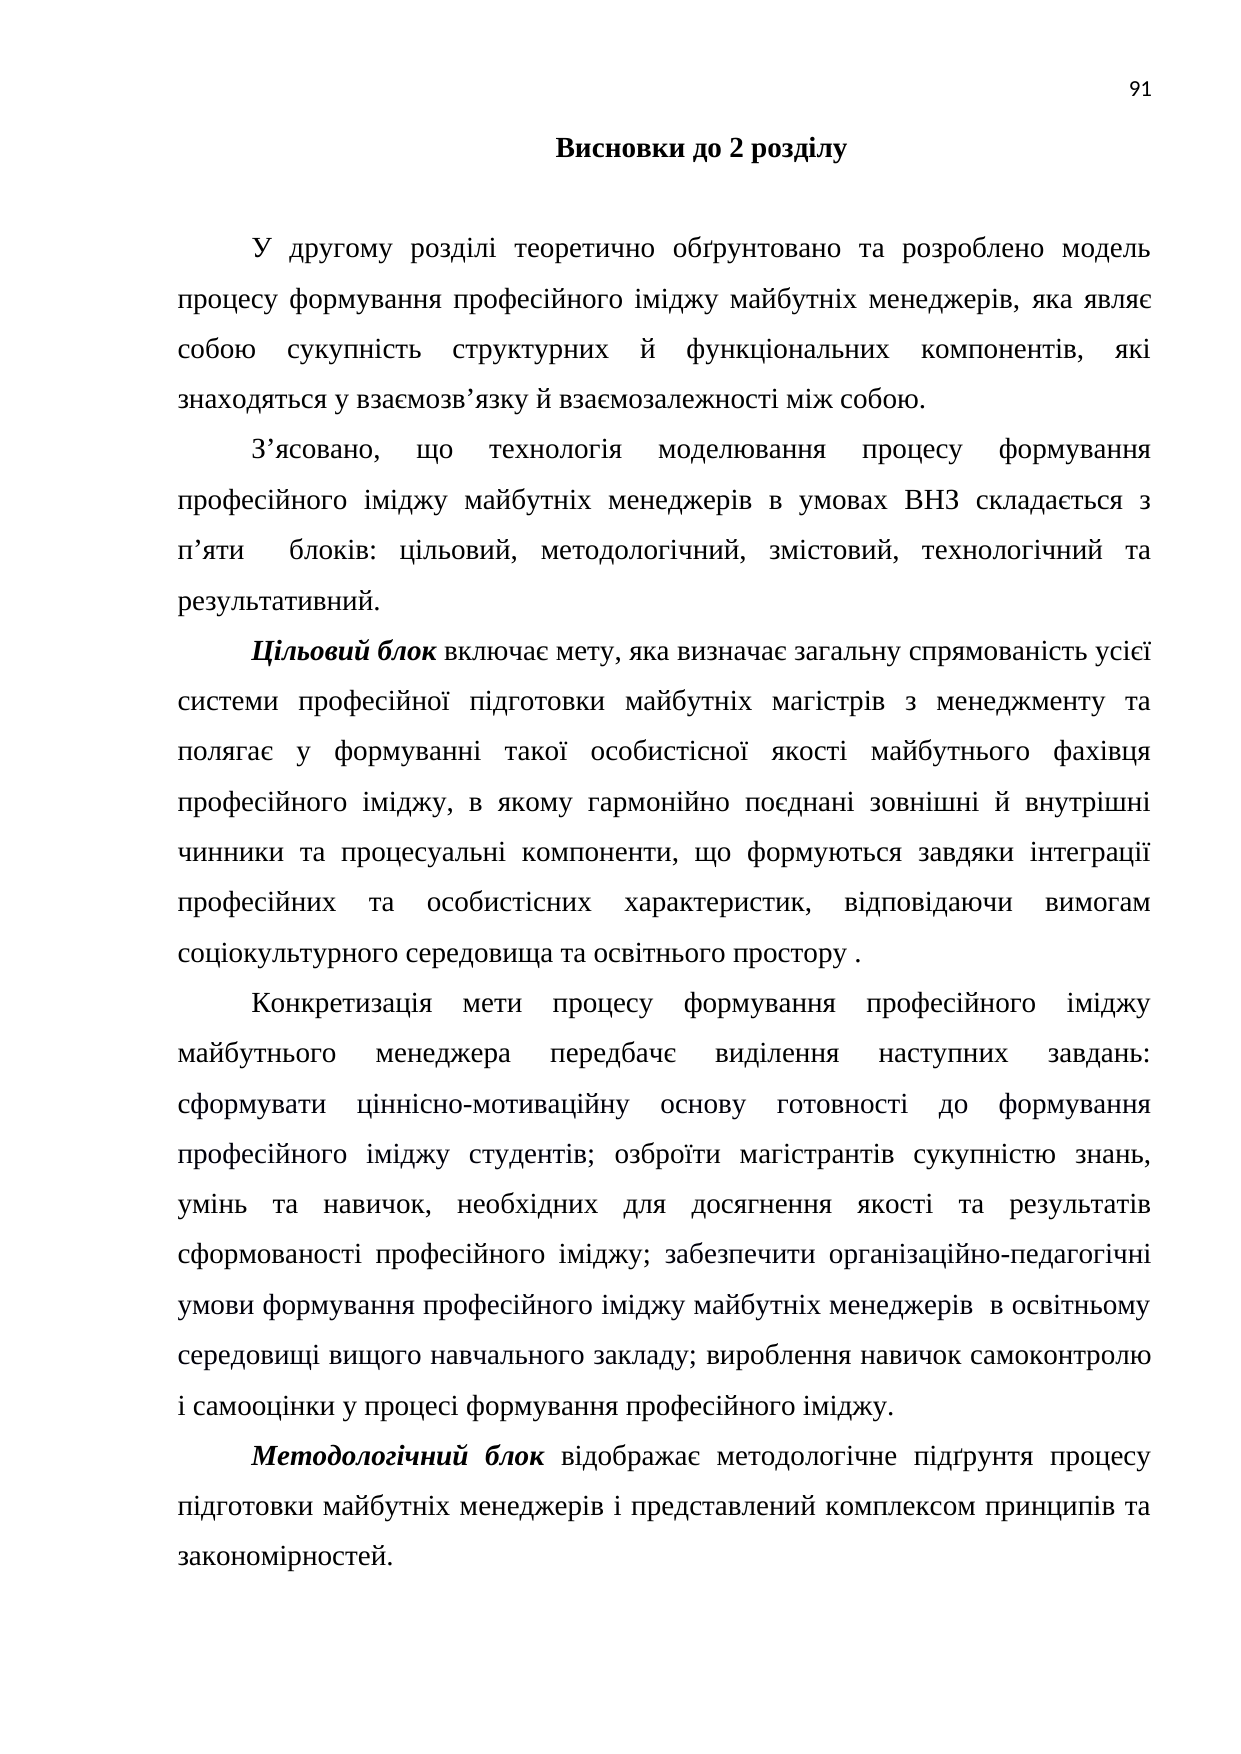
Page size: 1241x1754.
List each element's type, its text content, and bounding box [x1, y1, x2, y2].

text Методологічний блок відображає методологічне підґрунтя процесу підготовки майбутніх менеджерів і представлений комплексом принципів та закономірностей. [177, 1438, 1152, 1572]
text З’ясовано, що технологія моделювання процесу формування професійного іміджу майбутніх менеджерів в умовах ВНЗ складається з п’яти блоків: цільовий, методологічний, змістовий, технологічний та результативний. [177, 432, 1152, 616]
text У другому розділі теоретично обґрунтовано та розроблено модель процесу формування професійного іміджу майбутніх менеджерів, яка являє собою сукупність структурних й функціональних компонентів, які знаходяться у взаємозв’язку й взаємозалежності між собою. [177, 230, 1152, 415]
text Цільовий блок включає мету, яка визначає загальну спрямованість усієї системи професійної підготовки майбутніх магістрів з менеджменту та полягає у формуванні такої особистісної якості майбутнього фахівця професійного іміджу, в якому гармонійно поєднані зовнішні й внутрішні чинники та процесуальні компоненти, що формуються завдяки інтеграції професійних та особистісних характеристик, відповідаючи вимогам соціокультурного середовища та освітнього простору . [177, 633, 1152, 968]
text Конкретизація мети процесу формування професійного іміджу майбутнього менеджера передбачє виділення наступних завдань: сформувати ціннісно-мотиваційну основу готовності до формування професійного іміджу студентів; озброїти магістрантів сукупністю знань, умінь та навичок, необхідних для досягнення якості та результатів сформованості професійного іміджу; забезпечити організаційно-педагогічні умови формування професійного іміджу майбутніх менеджерів в освітньому середовищі вищого навчального закладу; вироблення навичок самоконтролю і самооцінки у процесі формування професійного іміджу. [177, 985, 1152, 1421]
text Висновки до 2 розділу [177, 130, 1152, 163]
